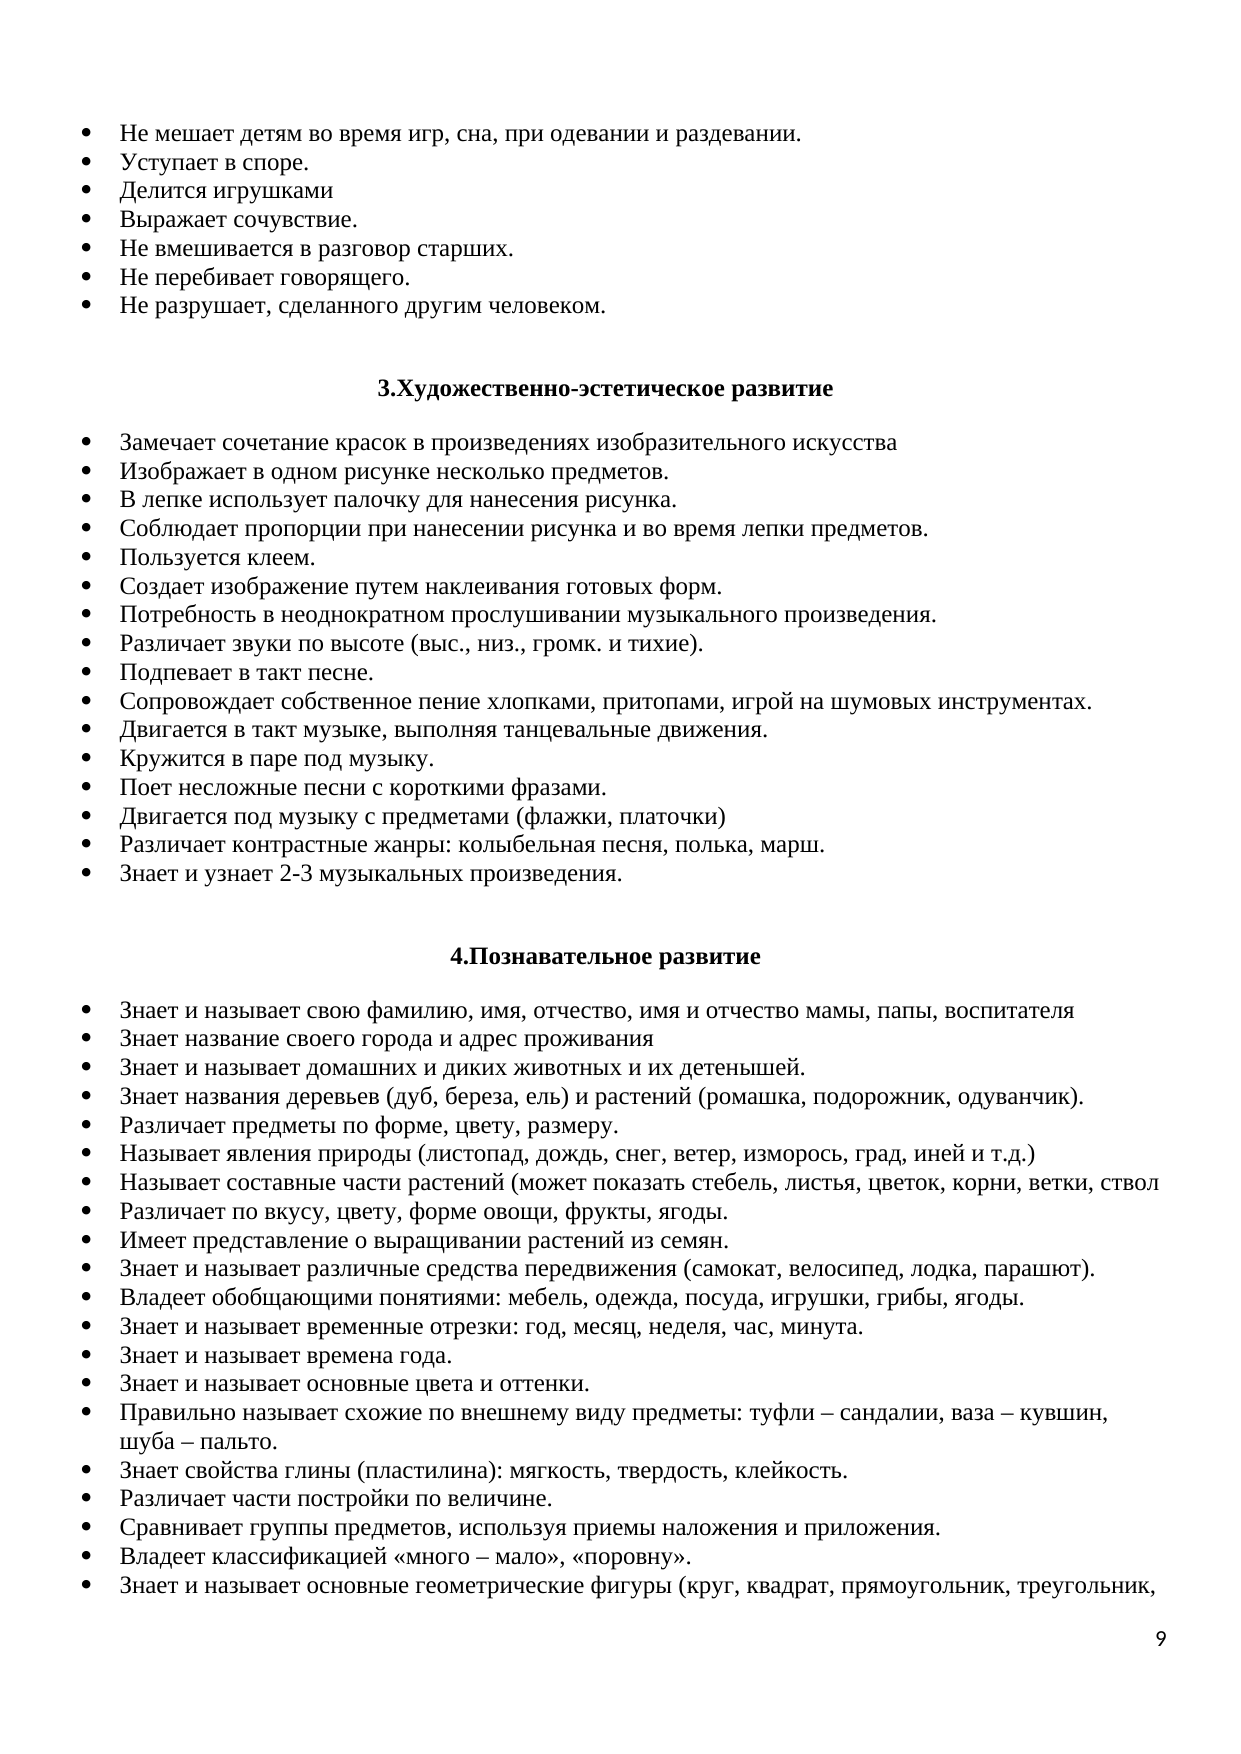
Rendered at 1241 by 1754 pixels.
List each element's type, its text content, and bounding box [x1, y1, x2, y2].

list Уступает в споре. [82, 147, 1167, 176]
list Двигается под музыку с предметами (флажки, платочки) [82, 801, 1167, 829]
list Двигается в такт музыке, выполняя танцевальные движения. [82, 714, 1167, 743]
list Сопровождает собственное пение хлопками, притопами, игрой на шумовых инструментах. [82, 686, 1167, 714]
list Имеет представление о выращивании растений из семян. [82, 1225, 1167, 1253]
list Знает и называет домашних и диких животных и их детенышей. [82, 1052, 1167, 1081]
list Называет составные части растений (может показать стебель, листья, цветок, корни, ветки, ствол [82, 1167, 1167, 1196]
list Создает изображение путем наклеивания готовых форм. [82, 571, 1167, 599]
list Правильно называет схожие по внешнему виду предметы: туфли – сандалии, ваза – кувшин, шуба – пальто. [82, 1397, 1167, 1455]
text 3.Художественно-эстетическое развитие [44, 373, 1167, 402]
list Кружится в паре под музыку. [82, 743, 1167, 772]
list Поет несложные песни с короткими фразами. [82, 772, 1167, 801]
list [82, 1570, 1167, 1598]
list Соблюдает пропорции при нанесении рисунка и во время лепки предметов. [82, 513, 1167, 542]
list Различает контрастные жанры: колыбельная песня, полька, марш. [82, 829, 1167, 858]
list Знает название своего города и адрес проживания [82, 1023, 1167, 1052]
list Не разрушает, сделанного другим человеком. [82, 291, 1167, 319]
list Сравнивает группы предметов, используя приемы наложения и приложения. [82, 1512, 1167, 1541]
list Не перебивает говорящего. [82, 262, 1167, 291]
list Знает и называет временные отрезки: год, месяц, неделя, час, минута. [82, 1311, 1167, 1340]
list Знает и называет различные средства передвижения (самокат, велосипед, лодка, парашют). [82, 1253, 1167, 1282]
list Различает части постройки по величине. [82, 1483, 1167, 1512]
list Подпевает в такт песне. [82, 657, 1167, 686]
list Знает и называет времена года. [82, 1340, 1167, 1368]
list Знает свойства глины (пластилина): мягкость, твердость, клейкость. [82, 1455, 1167, 1483]
list Знает и узнает 2-3 музыкальных произведения. [82, 858, 1167, 887]
list Владеет обобщающими понятиями: мебель, одежда, посуда, игрушки, грибы, ягоды. [82, 1282, 1167, 1311]
list Пользуется клеем. [82, 542, 1167, 571]
list Различает звуки по высоте (выс., низ., громк. и тихие). [82, 628, 1167, 657]
list Владеет классификацией «много – мало», «поровну». [82, 1541, 1167, 1570]
list Различает предметы по форме, цвету, размеру. [82, 1110, 1167, 1138]
text 4.Познавательное развитие [44, 941, 1167, 970]
list Знает и называет основные цвета и оттенки. [82, 1368, 1167, 1397]
list Различает по вкусу, цвету, форме овощи, фрукты, ягоды. [82, 1196, 1167, 1225]
list Потребность в неоднократном прослушивании музыкального произведения. [82, 599, 1167, 628]
list Делится игрушками [82, 176, 1167, 204]
list Выражает сочувствие. [82, 204, 1167, 233]
list Называет явления природы (листопад, дождь, снег, ветер, изморось, град, иней и т.д.) [82, 1138, 1167, 1167]
list Замечает сочетание красок в произведениях изобразительного искусства [82, 427, 1167, 456]
list Изображает в одном рисунке несколько предметов. [82, 456, 1167, 484]
list Не мешает детям во время игр, сна, при одевании и раздевании. [82, 118, 1167, 147]
list В лепке использует палочку для нанесения рисунка. [82, 484, 1167, 513]
list Знает названия деревьев (дуб, береза, ель) и растений (ромашка, подорожник, одуванчик). [82, 1081, 1167, 1110]
list Не вмешивается в разговор старших. [82, 233, 1167, 262]
list Знает и называет свою фамилию, имя, отчество, имя и отчество мамы, папы, воспитателя [82, 995, 1167, 1023]
